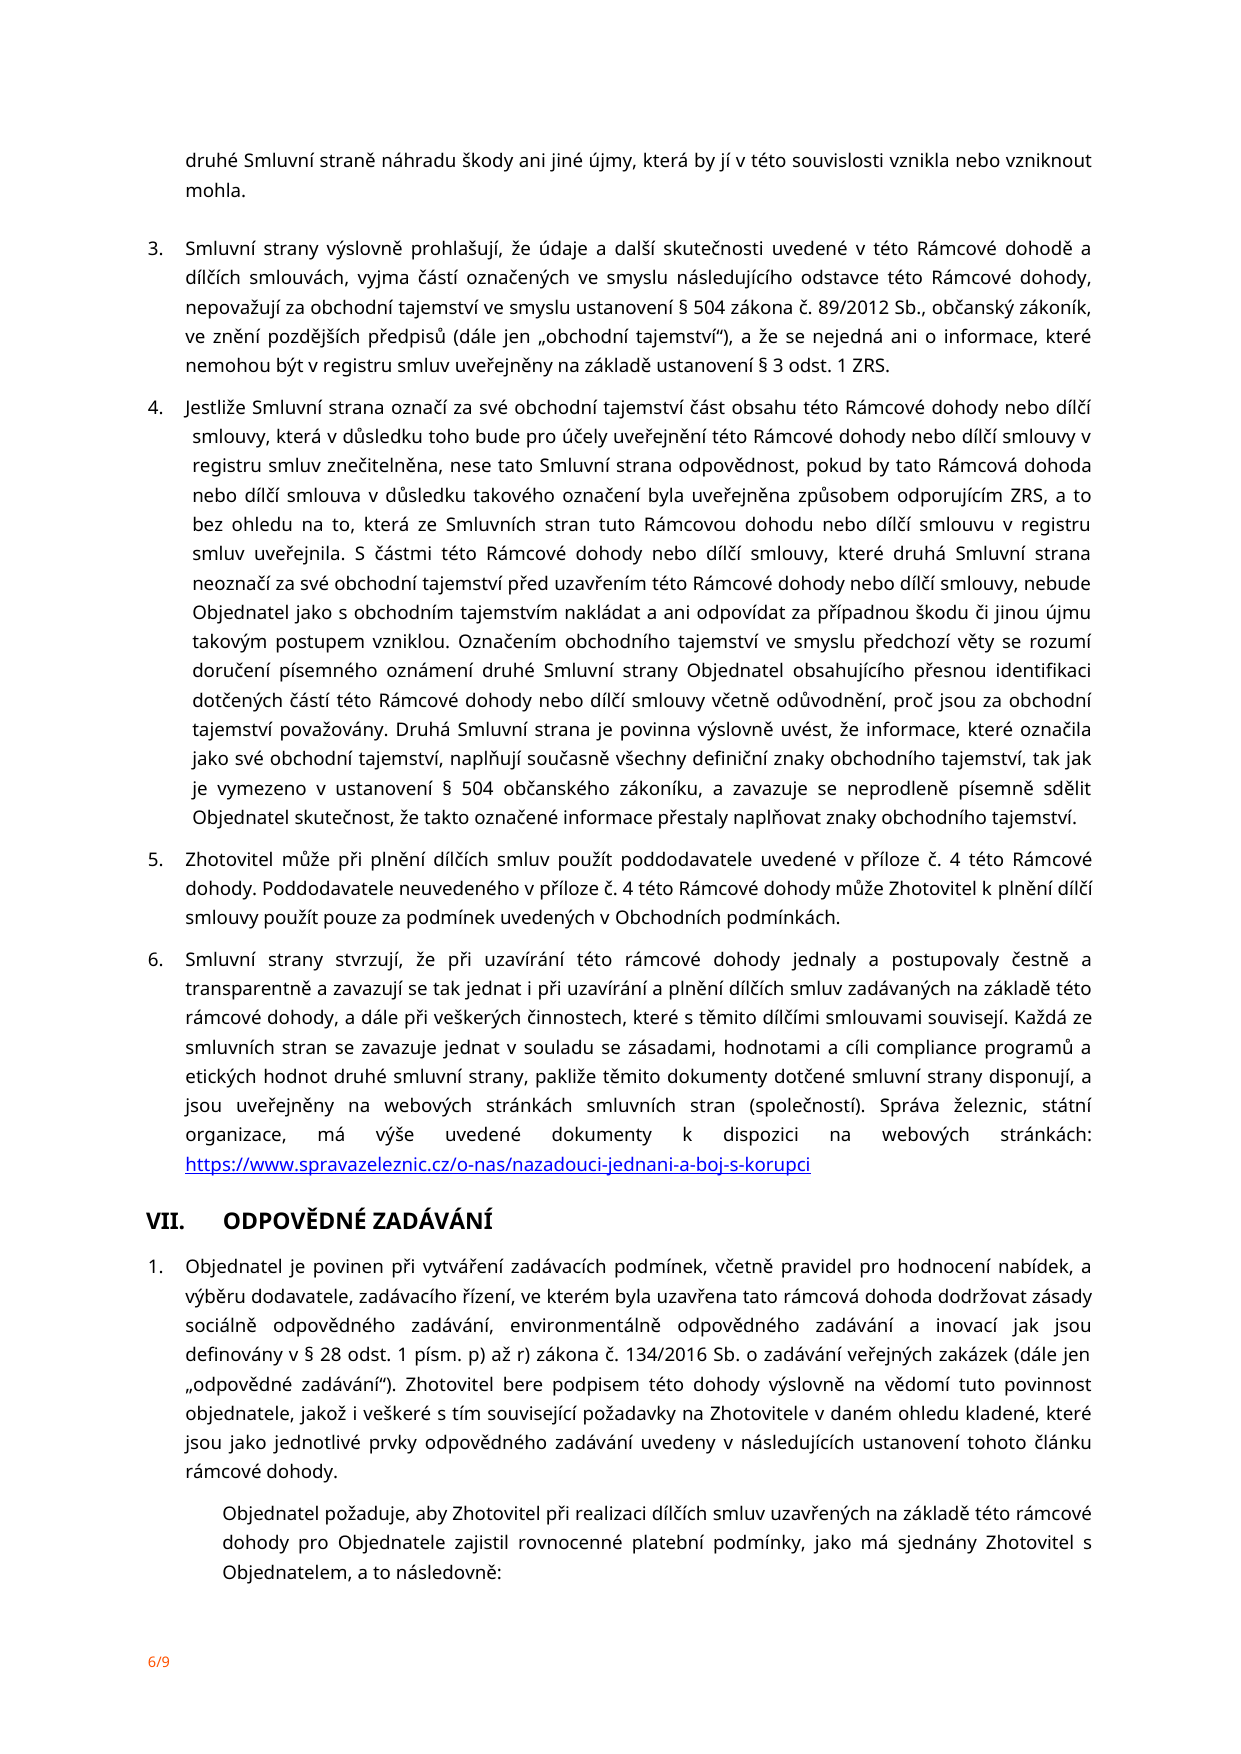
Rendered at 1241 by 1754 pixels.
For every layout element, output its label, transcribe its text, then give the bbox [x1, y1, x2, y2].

list ODPOVĚDNÉ ZADÁVÁNÍ [185, 1205, 1093, 1237]
list Jestliže Smluvní strana označí za své obchodní tajemství část obsahu této Rámcové dohody nebo dílčí smlouvy, která v důsledku toho bude pro účely uveřejnění této Rámcové dohody nebo dílčí smlouvy v registru smluv znečitelněna, nese tato Smluvní strana odpovědnost, pokud by tato Rámcová dohoda nebo dílčí smlouva v důsledku takového označení byla uveřejněna způsobem odporujícím ZRS, a to bez ohledu na to, která ze Smluvních stran tuto Rámcovou dohodu nebo dílčí smlouvu v registru smluv uveřejnila. S částmi této Rámcové dohody nebo dílčí smlouvy, které druhá Smluvní strana neoznačí za své obchodní tajemství před uzavřením této Rámcové dohody nebo dílčí smlouvy, nebude Objednatel jako s obchodním tajemstvím nakládat a ani odpovídat za případnou škodu či jinou újmu takovým postupem vzniklou. Označením obchodního tajemství ve smyslu předchozí věty se rozumí doručení písemného oznámení druhé Smluvní strany Objednatel obsahujícího přesnou identifikaci dotčených částí této Rámcové dohody nebo dílčí smlouvy včetně odůvodnění, proč jsou za obchodní tajemství považovány. Druhá Smluvní strana je povinna výslovně uvést, že informace, které označila jako své obchodní tajemství, naplňují současně všechny definiční znaky obchodního tajemství, tak jak je vymezeno v ustanovení § 504 občanského zákoníku, a zavazuje se neprodleně písemně sdělit Objednatel skutečnost, že takto označené informace přestaly naplňovat znaky obchodního tajemství. [148, 394, 1093, 829]
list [148, 148, 1093, 202]
list Zhotovitel může při plnění dílčích smluv použít poddodavatele uvedené v příloze č. 4 této Rámcové dohody. Poddodavatele neuvedeného v příloze č. 4 této Rámcové dohody může Zhotovitel k plnění dílčí smlouvy použít pouze za podmínek uvedených v Obchodních podmínkách. [148, 846, 1093, 930]
list Objednatel je povinen při vytváření zadávacích podmínek, včetně pravidel pro hodnocení nabídek, a výběru dodavatele, zadávacího řízení, ve kterém byla uzavřena tato rámcová dohoda dodržovat zásady sociálně odpovědného zadávání, environmentálně odpovědného zadávání a inovací jak jsou definovány v § 28 odst. 1 písm. p) až r) zákona č. 134/2016 Sb. o zadávání veřejných zakázek (dále jen „odpovědné zadávání“). Zhotovitel bere podpisem této dohody výslovně na vědomí tuto povinnost objednatele, jakož i veškeré s tím související požadavky na Zhotovitele v daném ohledu kladené, které jsou jako jednotlivé prvky odpovědného zadávání uvedeny v následujících ustanovení tohoto článku rámcové dohody. [148, 1254, 1093, 1484]
list Smluvní strany výslovně prohlašují, že údaje a další skutečnosti uvedené v této Rámcové dohodě a dílčích smlouvách, vyjma částí označených ve smyslu následujícího odstavce této Rámcové dohody, nepovažují za obchodní tajemství ve smyslu ustanovení § 504 zákona č. 89/2012 Sb., občanský zákoník, ve znění pozdějších předpisů (dále jen „obchodní tajemství“), a že se nejedná ani o informace, které nemohou být v registru smluv uveřejněny na základě ustanovení § 3 odst. 1 ZRS. [148, 235, 1093, 378]
list Smluvní strany stvrzují, že při uzavírání této rámcové dohody jednaly a postupovaly čestně a transparentně a zavazují se tak jednat i při uzavírání a plnění dílčích smluv zadávaných na základě této rámcové dohody, a dále při veškerých činnostech, které s těmito dílčími smlouvami souvisejí. Každá ze smluvních stran se zavazuje jednat v souladu se zásadami, hodnotami a cíli compliance programů a etických hodnot druhé smluvní strany, pakliže těmito dokumenty dotčené smluvní strany disponují, a jsou uveřejněny na webových stránkách smluvních stran (společností). Správa železnic, státní organizace, má výše uvedené dokumenty k dispozici na webových stránkách: https://www.spravazeleznic.cz/o-nas/nazadouci-jednani-a-boj-s-korupci [148, 946, 1093, 1177]
text Objednatel požaduje, aby Zhotovitel při realizaci dílčích smluv uzavřených na základě této rámcové dohody pro Objednatele zajistil rovnocenné platební podmínky, jako má sjednány Zhotovitel s Objednatelem, a to následovně: [222, 1500, 1093, 1584]
